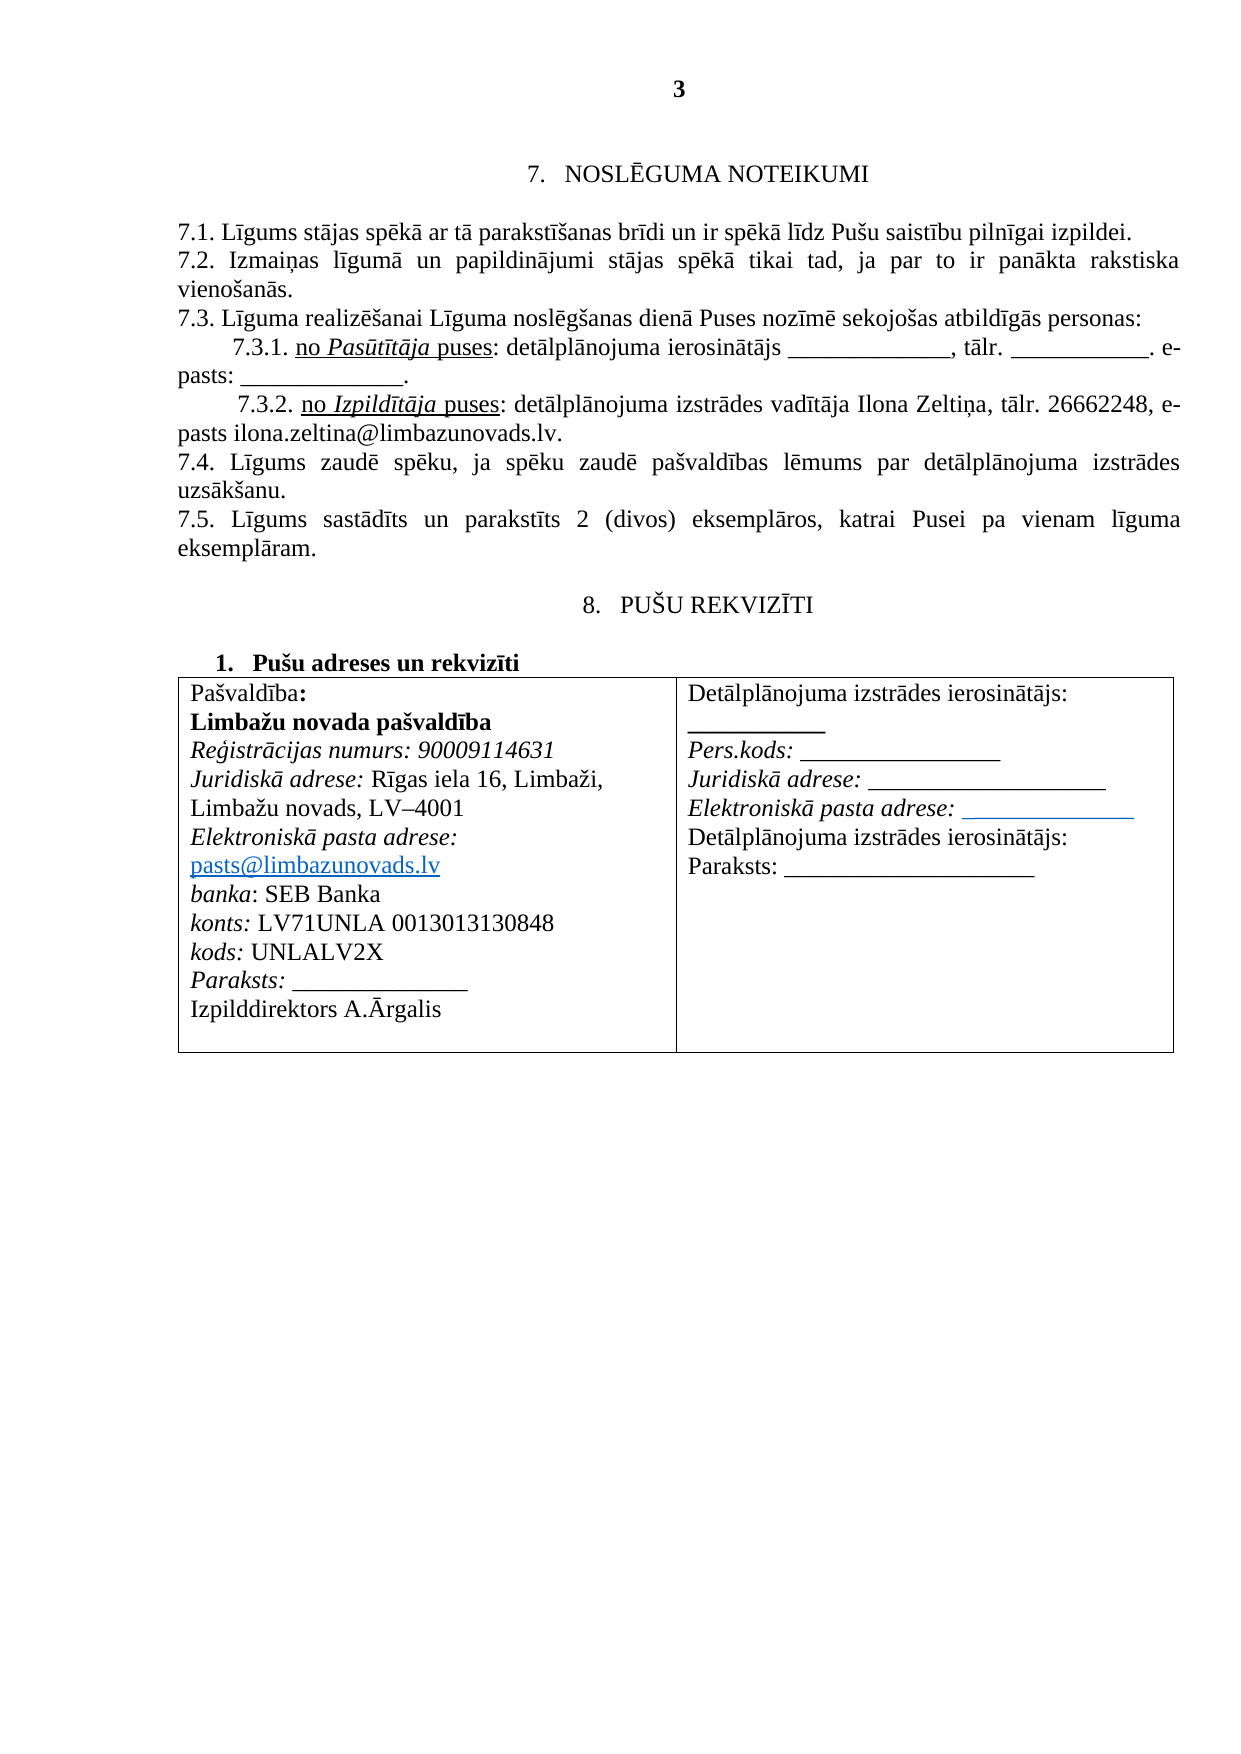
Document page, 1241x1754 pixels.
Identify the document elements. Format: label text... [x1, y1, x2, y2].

list Pušu adreses un rekvizīti [215, 648, 1181, 677]
list PUŠU REKVIZĪTI [215, 591, 1181, 619]
text 7.2. Izmaiņas līgumā un papildinājumi stājas spēkā tikai tad, ja par to ir panākta rakstiska vienošanās. [177, 246, 1181, 303]
text 7.3. Līguma realizēšanai Līguma noslēgšanas dienā Puses nozīmē sekojošas atbildīgās personas: [177, 303, 1181, 332]
table_header Detālplānojuma izstrādes ierosinātājs: ___________ Pers.kods: ________________ Juridiskā adrese: ___________________ Elektroniskā pasta adrese: _______________ Detālplānojuma izstrādes ierosinātājs: Paraksts: ____________________ [677, 678, 1173, 1052]
table_header Pašvaldība: Limbažu novada pašvaldība Reģistrācijas numurs: 90009114631 Juridiskā adrese: Rīgas iela 16, Limbaži, Limbažu novads, LV–4001 Elektroniskā pasta adrese: pasts@limbazunovads.lv banka: SEB Banka konts: LV71UNLA 0013013130848 kods: UNLALV2X Paraksts: ______________ Izpilddirektors A.Ārgalis [179, 678, 676, 1052]
list NOSLĒGUMA NOTEIKUMI [215, 159, 1181, 188]
text 7.3.2. no Izpildītāja puses: detālplānojuma izstrādes vadītāja Ilona Zeltiņa, tālr. 26662248, e-pasts ilona.zeltina@limbazunovads.lv. [177, 389, 1181, 447]
text 7.4. Līgums zaudē spēku, ja spēku zaudē pašvaldības lēmums par detālplānojuma izstrādes uzsākšanu. [177, 447, 1181, 504]
text 7.5. Līgums sastādīts un parakstīts 2 (divos) eksemplāros, katrai Pusei pa vienam līguma eksemplāram. [177, 504, 1181, 562]
text 7.1. Līgums stājas spēkā ar tā parakstīšanas brīdi un ir spēkā līdz Pušu saistību pilnīgai izpildei. [177, 217, 1181, 246]
text 7.3.1. no Pasūtītāja puses: detālplānojuma ierosinātājs _____________, tālr. ___________. e-pasts: _____________. [177, 332, 1181, 389]
